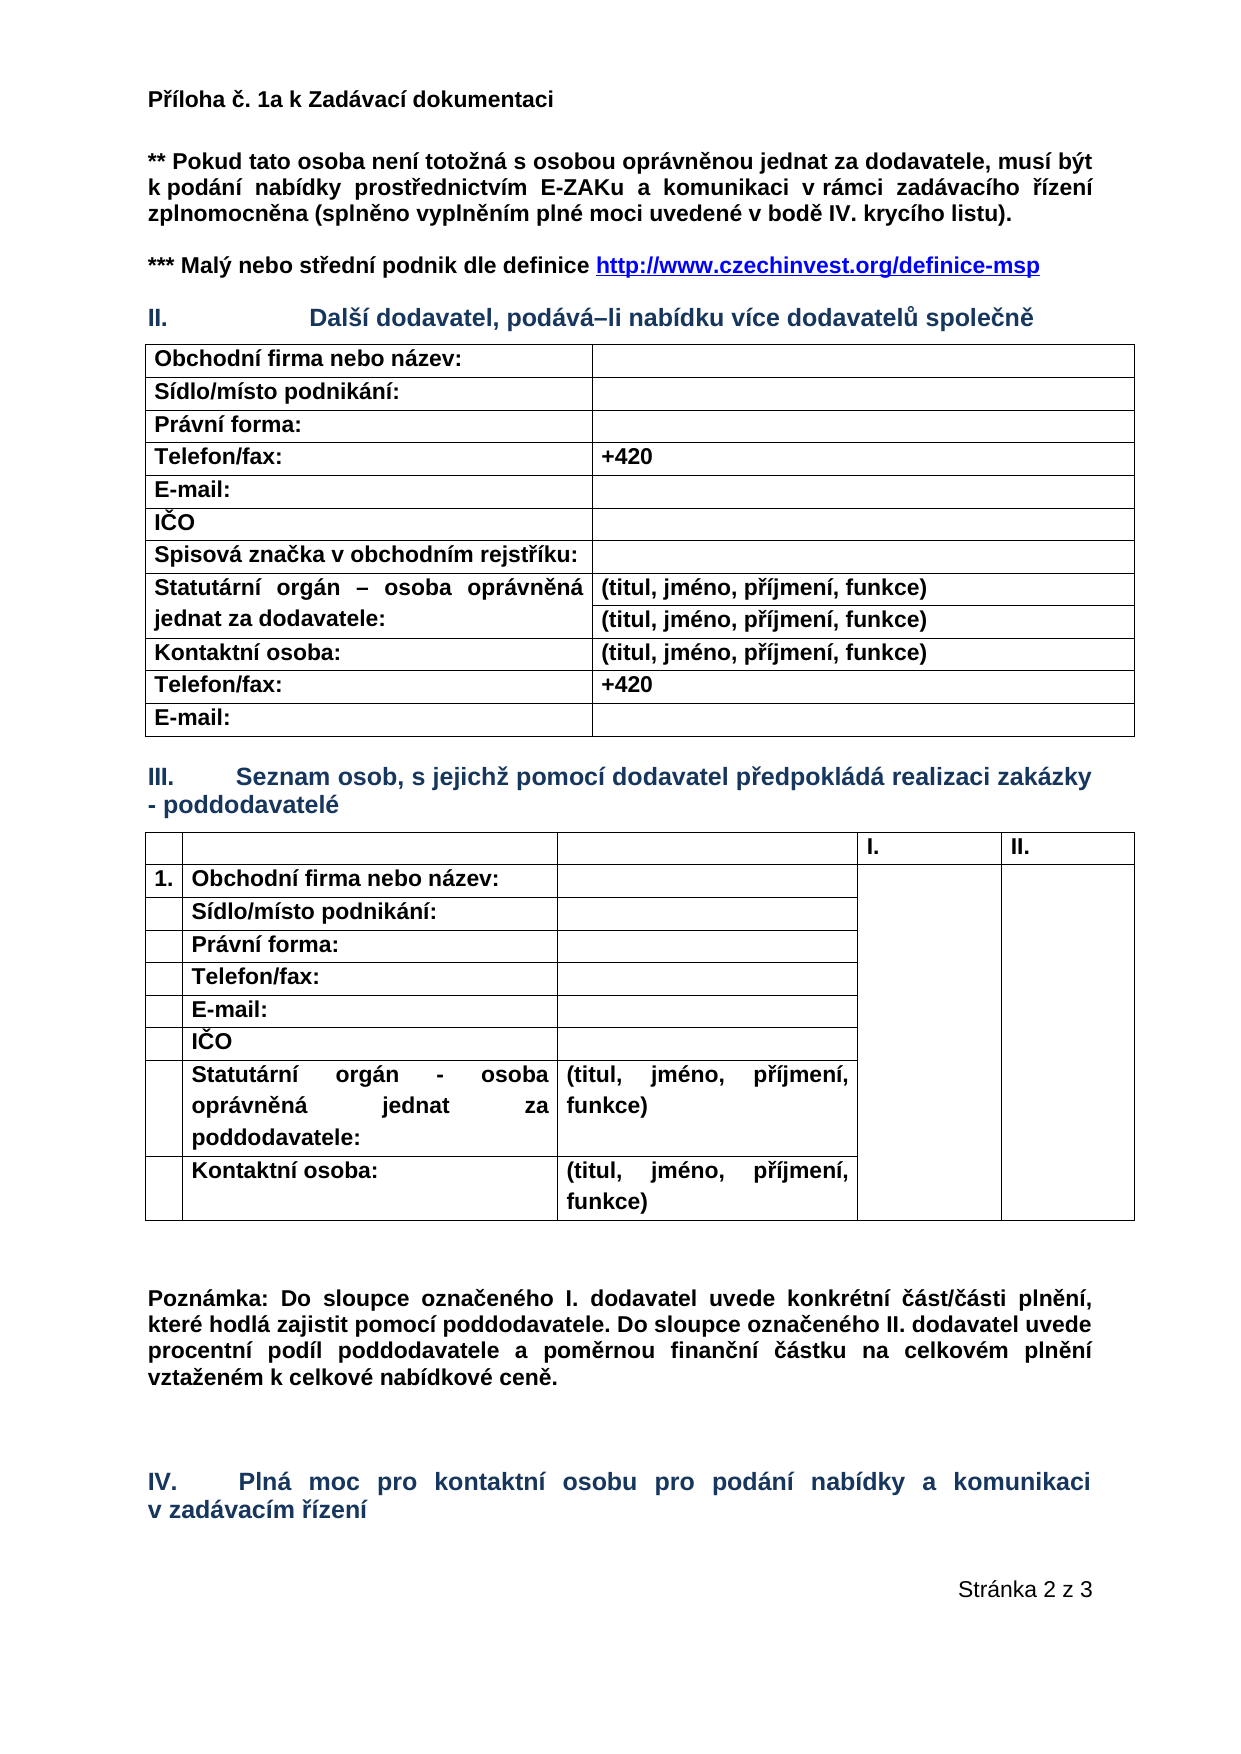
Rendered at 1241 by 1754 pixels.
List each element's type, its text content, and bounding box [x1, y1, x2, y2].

table_cell [593, 476, 1134, 507]
table_cell [558, 931, 857, 962]
table_cell Právní forma: [146, 411, 592, 442]
table_cell Spisová značka v obchodním rejstříku: [146, 541, 592, 573]
table_cell [858, 865, 1001, 1220]
table_header II. [1002, 833, 1134, 864]
table_cell (titul, jméno, příjmení, funkce) [558, 1157, 857, 1220]
table_cell [1002, 865, 1134, 1220]
table_cell Statutární orgán – osoba oprávněná jednat za dodavatele: [146, 574, 592, 638]
table_cell [558, 1028, 857, 1060]
table_cell E-mail: [146, 704, 592, 736]
table_cell E-mail: [183, 996, 557, 1027]
table_cell Kontaktní osoba: [183, 1157, 557, 1220]
table_cell (titul, jméno, příjmení, funkce) [558, 1061, 857, 1156]
table_cell [146, 1061, 182, 1156]
table_header [558, 833, 857, 864]
table_cell Sídlo/místo podnikání: [146, 378, 592, 409]
table_cell [593, 509, 1134, 540]
table_cell [593, 704, 1134, 736]
table_cell [558, 963, 857, 995]
text Poznámka: Do sloupce označeného I. dodavatel uvede konkrétní část/části plnění, které hodlá zajistit pomocí poddodavatele. Do sloupce označeného II. dodavatel uvede procentní podíl poddodavatele a poměrnou finanční částku na celkovém plnění vztaženém k celkové nabídkové ceně. [148, 1285, 1093, 1390]
table_cell (titul, jméno, příjmení, funkce) [593, 574, 1134, 605]
table_cell [146, 996, 182, 1027]
table_cell Kontaktní osoba: [146, 639, 592, 670]
table_cell Telefon/fax: [146, 443, 592, 475]
table_cell [558, 996, 857, 1027]
table_cell [593, 378, 1134, 409]
table_cell +420 [593, 443, 1134, 475]
table_cell [558, 865, 857, 897]
table_cell [593, 411, 1134, 442]
table_cell Právní forma: [183, 931, 557, 962]
table_cell [558, 898, 857, 929]
table_cell Obchodní firma nebo název: [183, 865, 557, 897]
text *** Malý nebo střední podnik dle definice http://www.czechinvest.org/definice-msp [148, 252, 1093, 278]
table_cell (titul, jméno, příjmení, funkce) [593, 606, 1134, 638]
table_header [593, 345, 1134, 377]
table_cell Statutární orgán - osoba oprávněná jednat za poddodavatele: [183, 1061, 557, 1156]
table_header [183, 833, 557, 864]
text ** Pokud tato osoba není totožná s osobou oprávněnou jednat za dodavatele, musí být k podání nabídky prostřednictvím E-ZAKu a komunikaci v rámci zadávacího řízení zplnomocněna (splněno vyplněním plné moci uvedené v bodě IV. krycího listu). [148, 148, 1093, 227]
table_header Obchodní firma nebo název: [146, 345, 592, 377]
table_cell Sídlo/místo podnikání: [183, 898, 557, 929]
table_cell [593, 541, 1134, 573]
table_cell IČO [146, 509, 592, 540]
subtitle Další dodavatel, podává–li nabídku více dodavatelů společně [148, 303, 1093, 332]
table_cell [146, 931, 182, 962]
table_cell Telefon/fax: [183, 963, 557, 995]
table_cell [146, 963, 182, 995]
table_cell +420 [593, 671, 1134, 703]
table_cell E-mail: [146, 476, 592, 507]
table_cell IČO [183, 1028, 557, 1060]
table_cell [146, 1028, 182, 1060]
table_cell 1. [146, 865, 182, 897]
table_cell (titul, jméno, příjmení, funkce) [593, 639, 1134, 670]
subtitle Plná moc pro kontaktní osobu pro podání nabídky a komunikaci v zadávacím řízení [148, 1466, 1093, 1524]
subtitle Seznam osob, s jejichž pomocí dodavatel předpokládá realizaci zakázky - poddodavatelé [148, 762, 1093, 819]
table_cell [146, 898, 182, 929]
table_header [146, 833, 182, 864]
table_cell Telefon/fax: [146, 671, 592, 703]
table_header I. [858, 833, 1001, 864]
table_cell [146, 1157, 182, 1220]
